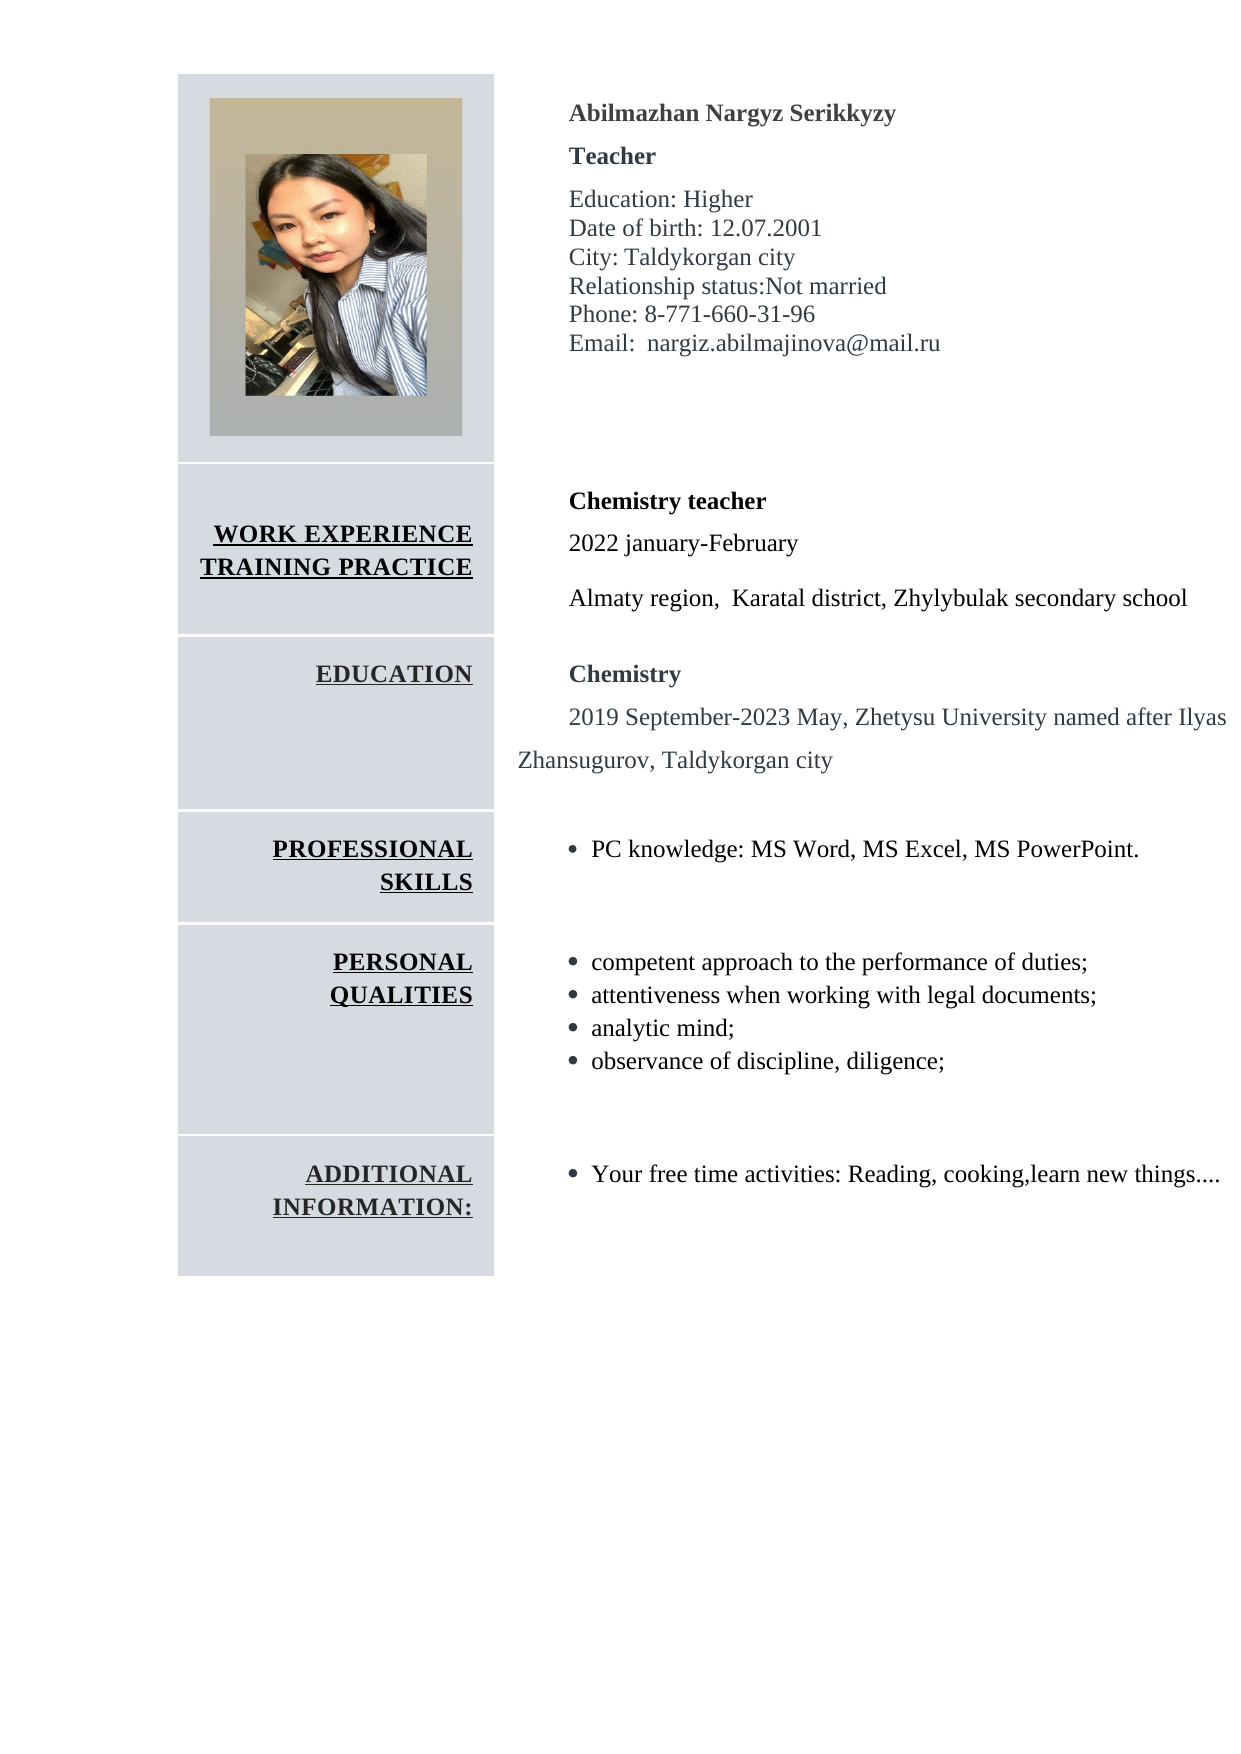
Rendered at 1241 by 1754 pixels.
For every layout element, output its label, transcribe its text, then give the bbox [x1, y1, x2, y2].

picture [209, 98, 463, 436]
table_header [178, 74, 494, 462]
table_cell EDUCATION [178, 637, 494, 809]
table_header Abilmazhan Nargyz Serikkyzy Teacher Education: Higher Date of birth: 12.07.2001 City: Taldykorgan city Relationship status:Not married Phone: 8-771-660-31-96 Email: nargiz.abilmajinova@mail.ru [496, 76, 1239, 462]
table_cell PC knowledge: MS Word, MS Excel, MS PowerPoint. [496, 812, 1239, 922]
table_cell Chemistry teacher 2022 january-February Almaty region, Karatal district, Zhylybulak secondary school [496, 464, 1239, 634]
table_cell Chemistry 2019 September-2023 May, Zhetysu University named after Ilyas Zhansugurov, Taldykorgan city [496, 637, 1239, 809]
table_cell ADDITIONAL INFORMATION: [178, 1136, 494, 1276]
table_cell Your free time activities: Reading, cooking,learn new things.... [496, 1136, 1239, 1276]
table_cell competent approach to the performance of duties; attentiveness when working with legal documents; analytic mind; observance of discipline, diligence; [496, 925, 1239, 1134]
table_cell WORK EXPERIENCE TRAINING PRACTICE [178, 464, 494, 634]
table_cell PROFESSIONAL SKILLS [178, 812, 494, 922]
table_cell PERSONAL QUALITIES [178, 925, 494, 1134]
